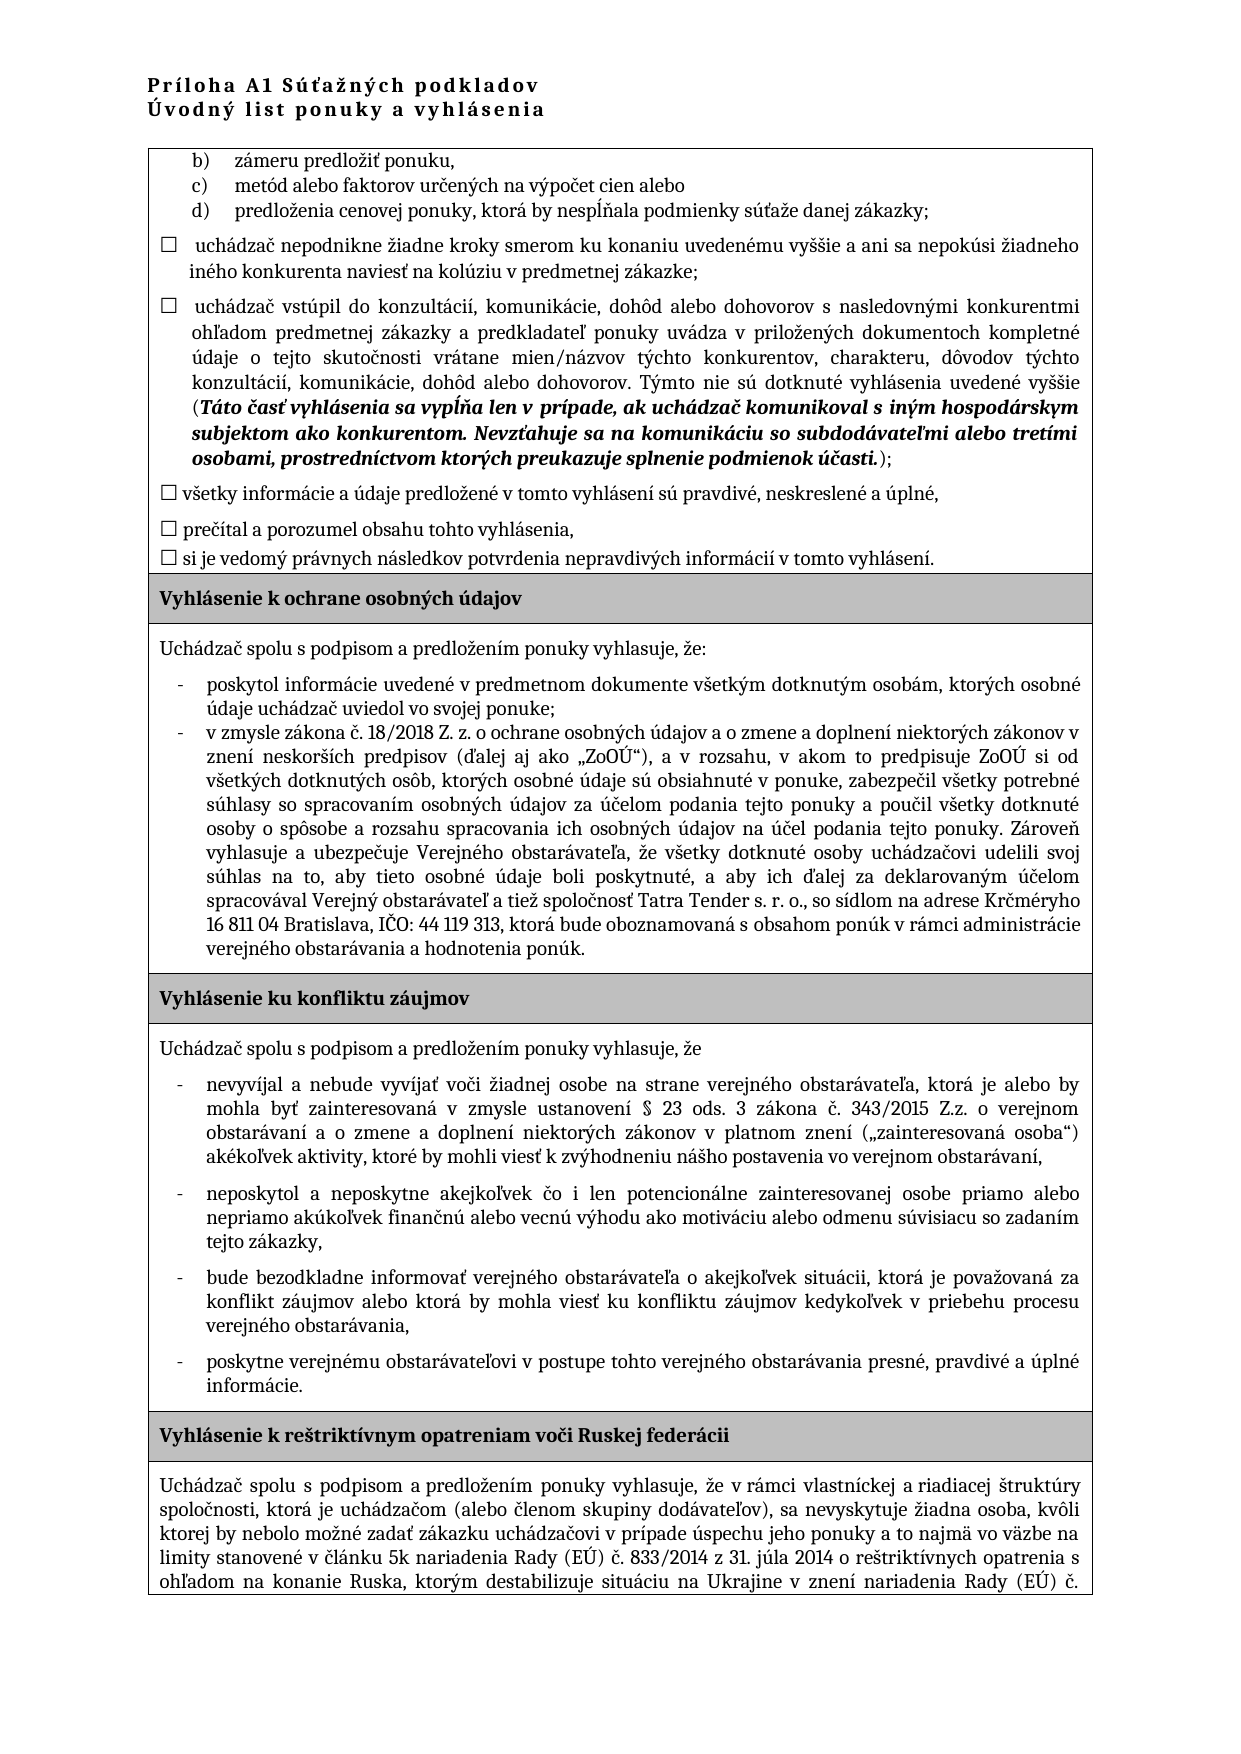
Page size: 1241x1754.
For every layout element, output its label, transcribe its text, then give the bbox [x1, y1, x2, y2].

table_cell Uchádzač spolu s podpisom a predložením ponuky vyhlasuje, že nevyvíjal a nebude vyvíjať voči žiadnej osobe na strane verejného obstarávateľa, ktorá je alebo by mohla byť zainteresovaná v zmysle ustanovení § 23 ods. 3 zákona č. 343/2015 Z.z. o verejnom obstarávaní a o zmene a doplnení niektorých zákonov v platnom znení („zainteresovaná osoba“) akékoľvek aktivity, ktoré by mohli viesť k zvýhodneniu nášho postavenia vo verejnom obstarávaní, neposkytol a neposkytne akejkoľvek čo i len potencionálne zainteresovanej osobe priamo alebo nepriamo akúkoľvek finančnú alebo vecnú výhodu ako motiváciu alebo odmenu súvisiacu so zadaním tejto zákazky, bude bezodkladne informovať verejného obstarávateľa o akejkoľvek situácii, ktorá je považovaná za konflikt záujmov alebo ktorá by mohla viesť ku konfliktu záujmov kedykoľvek v priebehu procesu verejného obstarávania, poskytne verejnému obstarávateľovi v postupe tohto verejného obstarávania presné, pravdivé a úplné informácie. [149, 1024, 1092, 1411]
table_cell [149, 1462, 1092, 1594]
table_cell Vyhlásenie k reštriktívnym opatreniam voči Ruskej federácii [149, 1412, 1092, 1461]
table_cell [149, 149, 1092, 573]
table_cell Vyhlásenie ku konfliktu záujmov [149, 974, 1092, 1023]
table_cell Uchádzač spolu s podpisom a predložením ponuky vyhlasuje, že: poskytol informácie uvedené v predmetnom dokumente všetkým dotknutým osobám, ktorých osobné údaje uchádzač uviedol vo svojej ponuke; v zmysle zákona č. 18/2018 Z. z. o ochrane osobných údajov a o zmene a doplnení niektorých zákonov v znení neskorších predpisov (ďalej aj ako „ZoOÚ“), a v rozsahu, v akom to predpisuje ZoOÚ si od všetkých dotknutých osôb, ktorých osobné údaje sú obsiahnuté v ponuke, zabezpečil všetky potrebné súhlasy so spracovaním osobných údajov za účelom podania tejto ponuky a poučil všetky dotknuté osoby o spôsobe a rozsahu spracovania ich osobných údajov na účel podania tejto ponuky. Zároveň vyhlasuje a ubezpečuje Verejného obstarávateľa, že všetky dotknuté osoby uchádzačovi udelili svoj súhlas na to, aby tieto osobné údaje boli poskytnuté, a aby ich ďalej za deklarovaným účelom spracovával Verejný obstarávateľ a tiež spoločnosť Tatra Tender s. r. o., so sídlom na adrese Krčméryho 16 811 04 Bratislava, IČO: 44 119 313, ktorá bude oboznamovaná s obsahom ponúk v rámci administrácie verejného obstarávania a hodnotenia ponúk. [149, 624, 1092, 973]
table_cell Vyhlásenie k ochrane osobných údajov [149, 574, 1092, 623]
